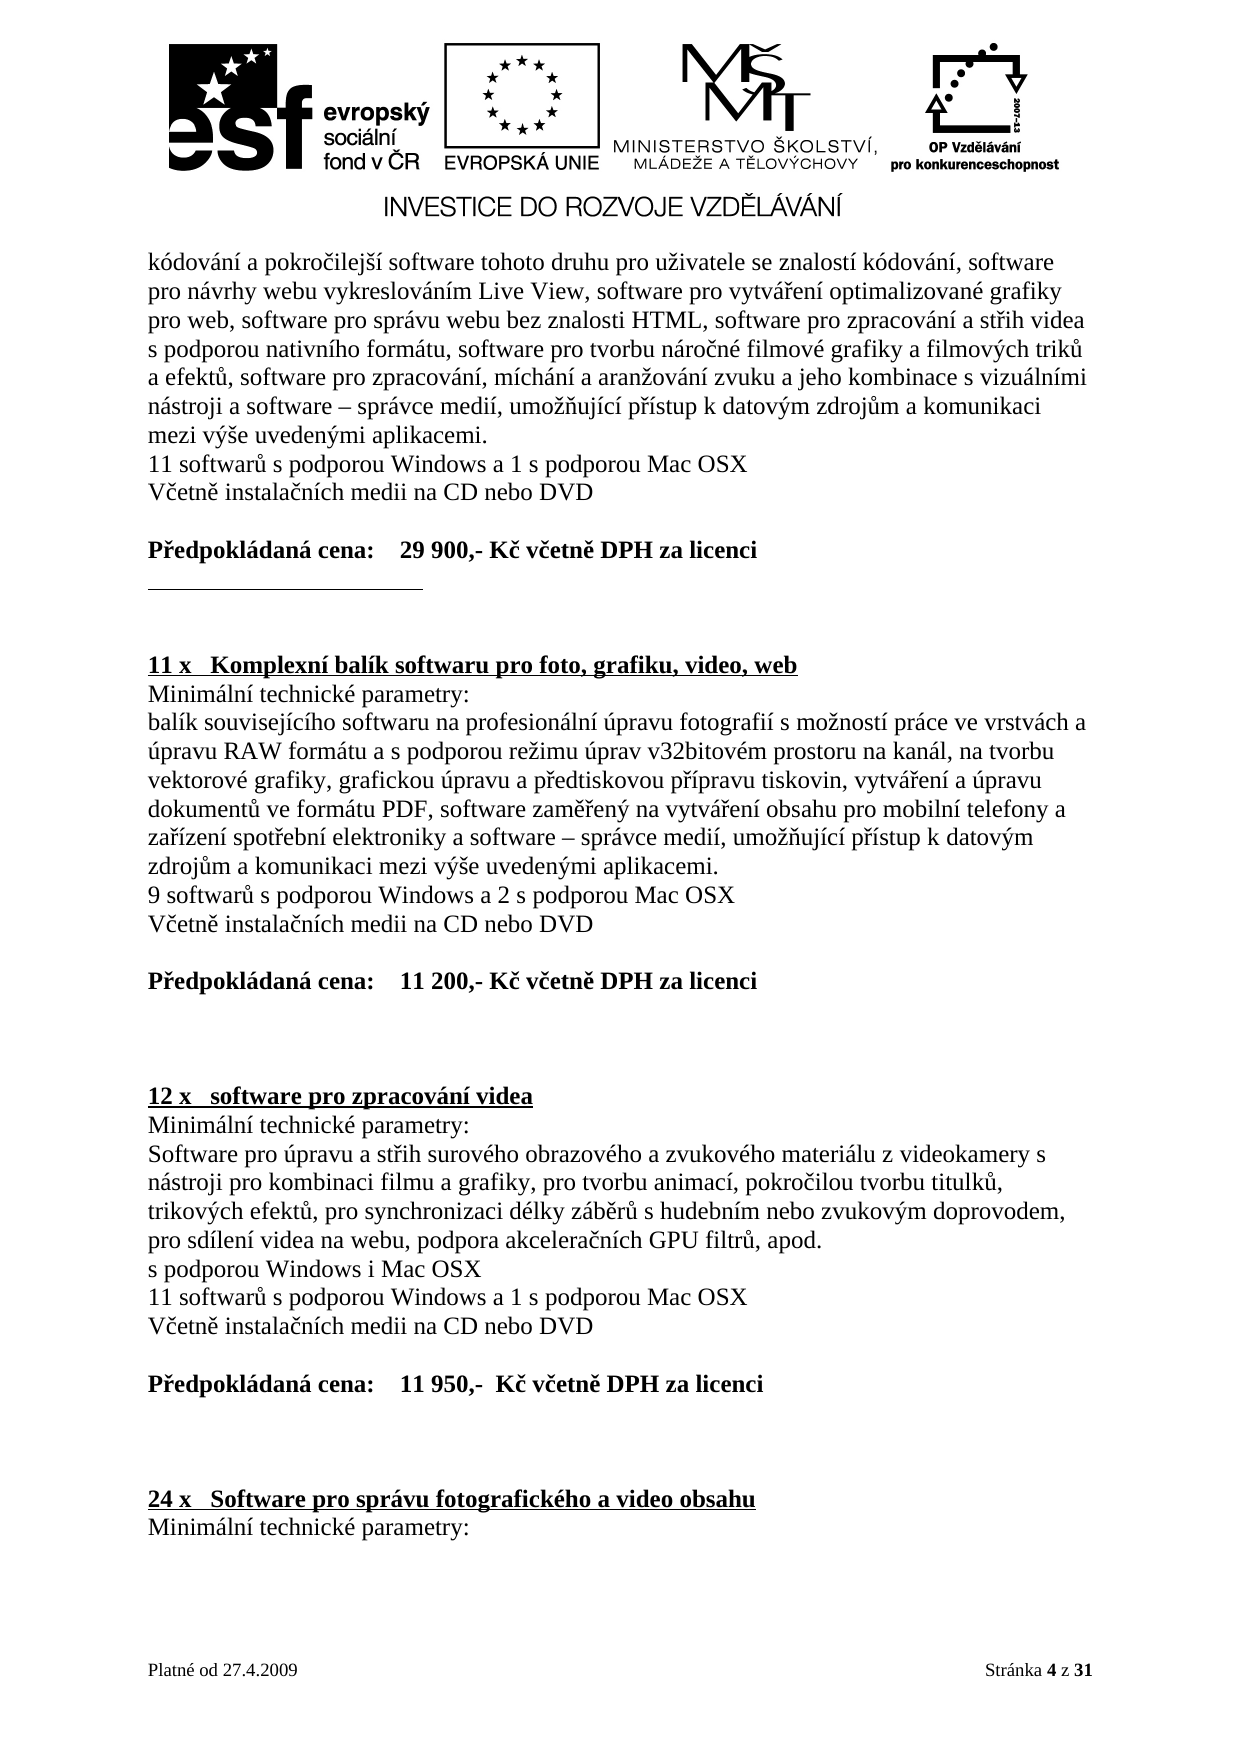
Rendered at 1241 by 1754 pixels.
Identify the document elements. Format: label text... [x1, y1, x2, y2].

text Minimální technické parametry: [148, 679, 1093, 707]
text 24 x Software pro správu fotografického a video obsahu [148, 1484, 1093, 1512]
text Minimální technické parametry: [148, 1512, 1093, 1541]
text 12 x software pro zpracování videa [148, 1081, 1093, 1110]
text 11 softwarů s podporou Windows a 1 s podporou Mac OSX [148, 449, 1093, 477]
text balík souvisejícího softwaru na profesionální úpravu fotografií s možností práce ve vrstvách a úpravu RAW formátu a s podporou režimu úprav v32bitovém prostoru na kanál, na tvorbu vektorové grafiky, grafickou úpravu a předtiskovou přípravu tiskovin, vytváření a úpravu dokumentů ve formátu PDF, software zaměřený na vytváření obsahu pro mobilní telefony a zařízení spotřební elektroniky a software – správce medií, umožňující přístup k datovým zdrojům a komunikaci mezi výše uvedenými aplikacemi. [148, 707, 1093, 880]
text Včetně instalačních medii na CD nebo DVD [148, 1311, 1093, 1340]
text Software pro úpravu a střih surového obrazového a zvukového materiálu z videokamery s nástroji pro kombinaci filmu a grafiky, pro tvorbu animací, pokročilou tvorbu titulků, trikových efektů, pro synchronizaci délky záběrů s hudebním nebo zvukovým doprovodem, pro sdílení videa na webu, podpora akceleračních GPU filtrů, apod. [148, 1139, 1093, 1254]
text 9 softwarů s podporou Windows a 2 s podporou Mac OSX [148, 880, 1093, 909]
text s podporou Windows i Mac OSX [148, 1254, 1093, 1282]
text Minimální technické parametry: [148, 1110, 1093, 1139]
text Předpokládaná cena: 11 950,- Kč včetně DPH za licenci [148, 1369, 1093, 1397]
text Předpokládaná cena: 29 900,- Kč včetně DPH za licenci [148, 535, 1093, 564]
text Včetně instalačních medii na CD nebo DVD [148, 909, 1093, 937]
text 11 x Komplexní balík softwaru pro foto, grafiku, video, web [148, 650, 1093, 679]
text Včetně instalačních medii na CD nebo DVD [148, 477, 1093, 506]
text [148, 148, 1093, 449]
text Předpokládaná cena: 11 200,- Kč včetně DPH za licenci [148, 966, 1093, 995]
picture [121, 3, 1119, 248]
text 11 softwarů s podporou Windows a 1 s podporou Mac OSX [148, 1282, 1093, 1311]
